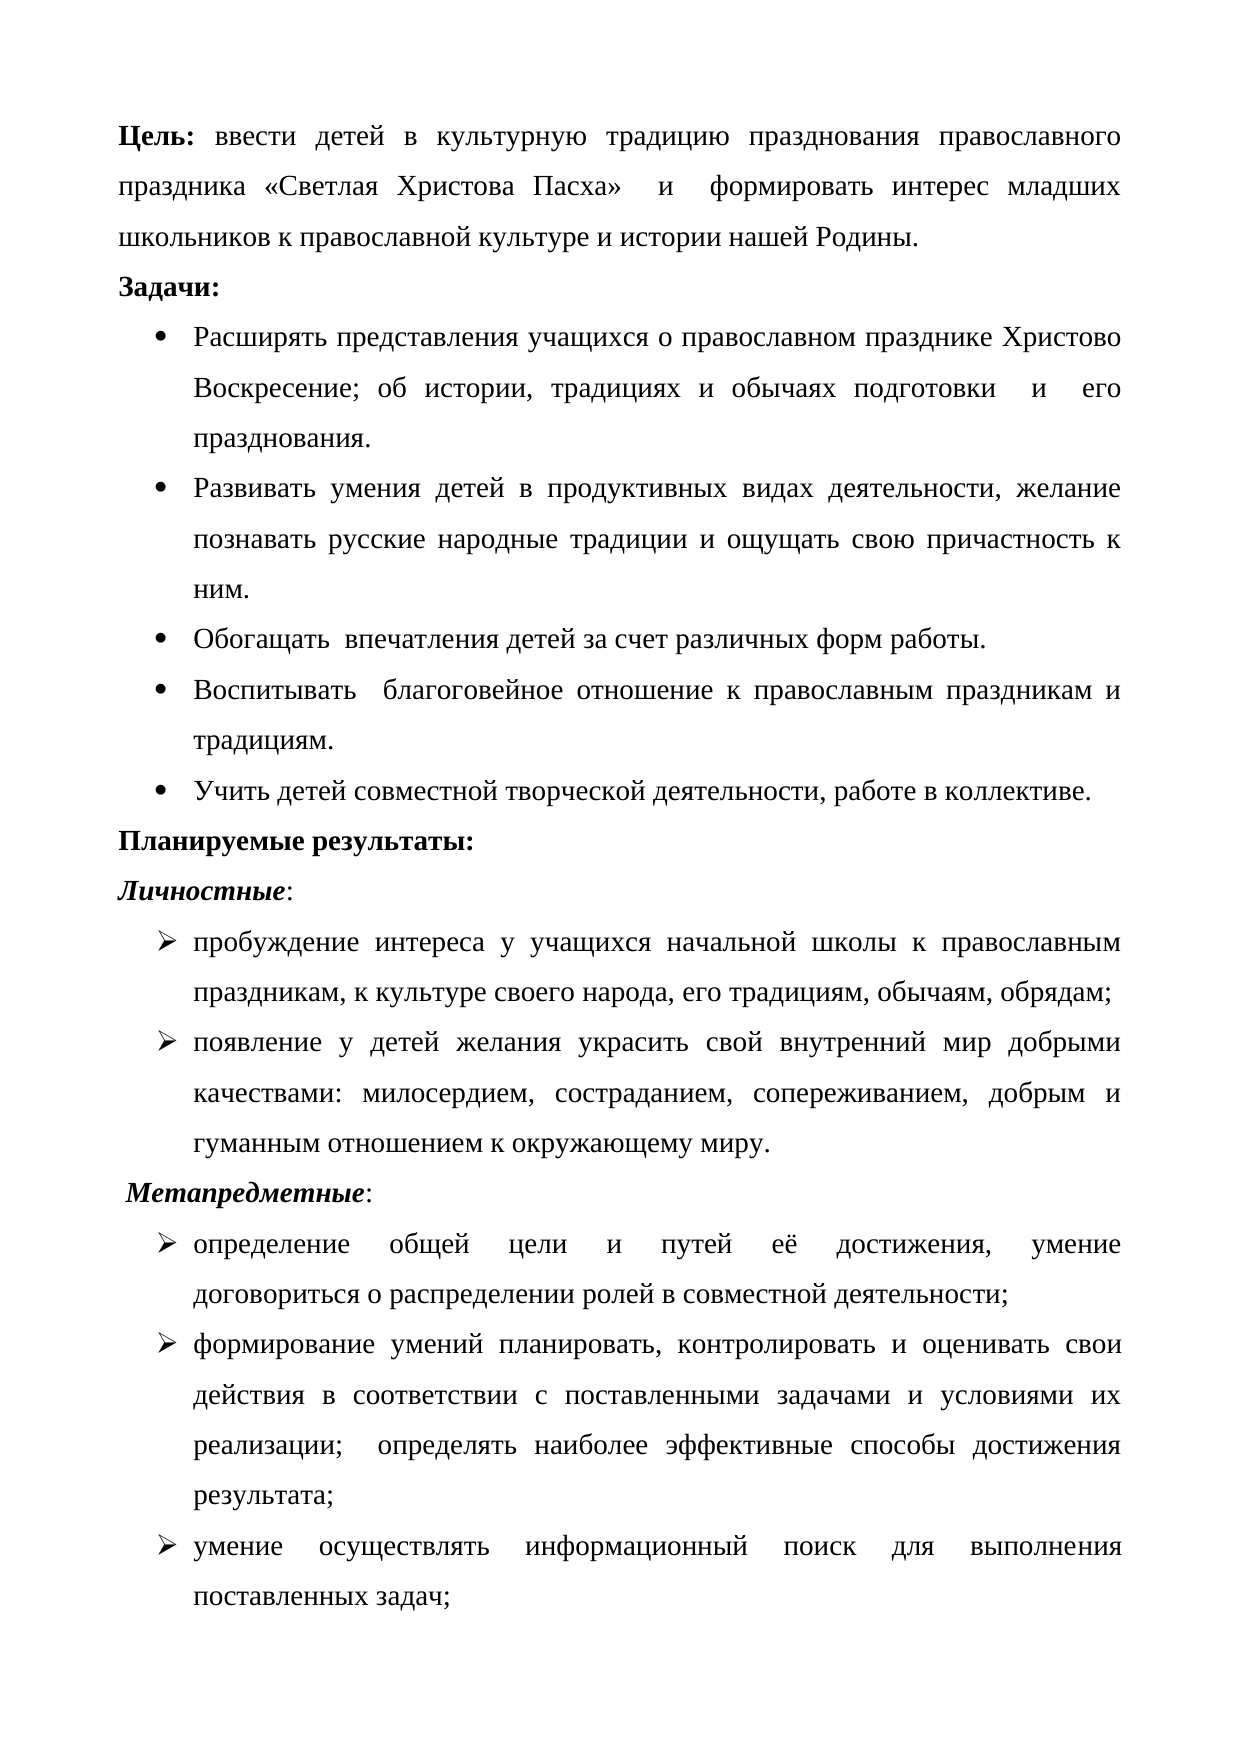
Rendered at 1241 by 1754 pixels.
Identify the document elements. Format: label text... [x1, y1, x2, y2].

text Цель: ввести детей в культурную традицию празднования православного праздника «Светлая Христова Пасха» и формировать интерес младших школьников к православной культуре и истории нашей Родины. [118, 118, 1122, 252]
list определение общей цели и путей её достижения, умение договориться о распределении ролей в совместной деятельности; [156, 1226, 1122, 1310]
list Воспитывать благоговейное отношение к православным праздникам и традициям. [156, 672, 1122, 756]
text Личностные: [118, 873, 1122, 907]
list Обогащать впечатления детей за счет различных форм работы. [156, 621, 1122, 655]
list пробуждение интереса у учащихся начальной школы к православным праздникам, к культуре своего народа, его традициям, обычаям, обрядам; [156, 924, 1122, 1008]
list формирование умений планировать, контролировать и оценивать свои действия в соответствии с поставленными задачами и условиями их реализации; определять наиболее эффективные способы достижения результата; [156, 1326, 1122, 1511]
text Планируемые результаты: [118, 823, 1122, 857]
list Расширять представления учащихся о православном празднике Христово Воскресение; об истории, традициях и обычаях подготовки и его празднования. [156, 319, 1122, 454]
list Развивать умения детей в продуктивных видах деятельности, желание познавать русские народные традиции и ощущать свою причастность к ним. [156, 470, 1122, 605]
list появление у детей желания украсить свой внутренний мир добрыми качествами: милосердием, состраданием, сопереживанием, добрым и гуманным отношением к окружающему миру. [156, 1024, 1122, 1159]
text Задачи: [118, 269, 1122, 303]
list Учить детей совместной творческой деятельности, работе в коллективе. [156, 773, 1122, 806]
text Метапредметные: [118, 1175, 1122, 1209]
list умение осуществлять информационный поиск для выполнения поставленных задач; [156, 1528, 1122, 1612]
